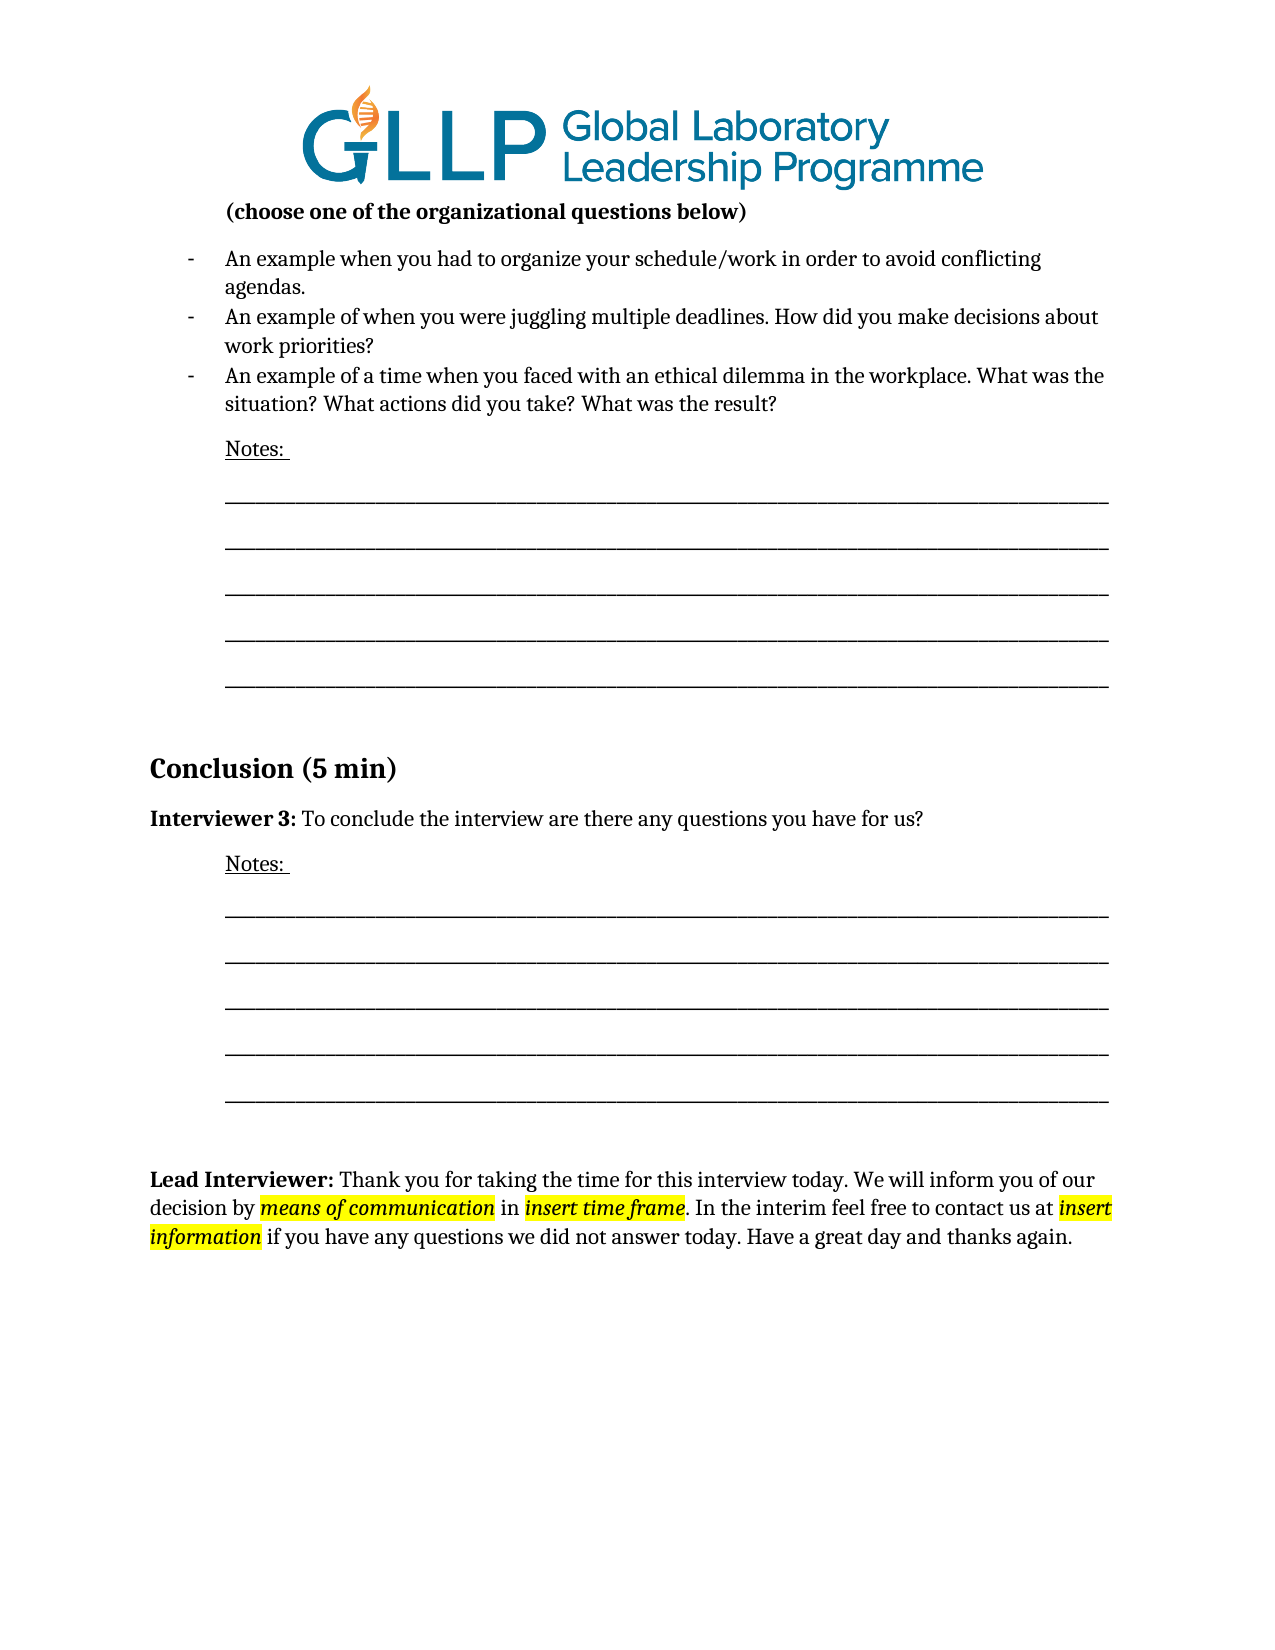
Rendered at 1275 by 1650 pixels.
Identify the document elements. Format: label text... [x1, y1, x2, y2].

text Notes: [225, 850, 1125, 877]
text ________________________________________________________________________________________ [225, 891, 1125, 922]
text ________________________________________________________________________________________ [225, 661, 1125, 692]
text Notes: [225, 436, 1125, 463]
text ________________________________________________________________________________________ [225, 477, 1125, 508]
list An example when you had to organize your schedule/work in order to avoid conflicting agendas. [187, 244, 1125, 300]
text ________________________________________________________________________________________ [225, 1076, 1125, 1107]
text ________________________________________________________________________________________ [225, 983, 1125, 1014]
text ________________________________________________________________________________________ [225, 615, 1125, 646]
text ________________________________________________________________________________________ [225, 937, 1125, 968]
text Conclusion (5 min) [150, 752, 1125, 786]
text ________________________________________________________________________________________ [225, 523, 1125, 554]
text Interviewer 3: To conclude the interview are there any questions you have for us? [150, 805, 1125, 832]
text (choose one of the organizational questions below) [187, 199, 1125, 225]
text Lead Interviewer: Thank you for taking the time for this interview today. We will inform you of our decision by means of communication in insert time frame. In the interim feel free to contact us at insert information if you have any questions we did not answer today. Have a great day and thanks again. [150, 1167, 1125, 1250]
list An example of a time when you faced with an ethical dilemma in the workplace. What was the situation? What actions did you take? What was the result? [187, 361, 1125, 417]
picture [153, 75, 1122, 199]
text ________________________________________________________________________________________ [225, 1029, 1125, 1061]
list An example of when you were juggling multiple deadlines. How did you make decisions about work priorities? [187, 302, 1125, 359]
text ________________________________________________________________________________________ [225, 569, 1125, 600]
